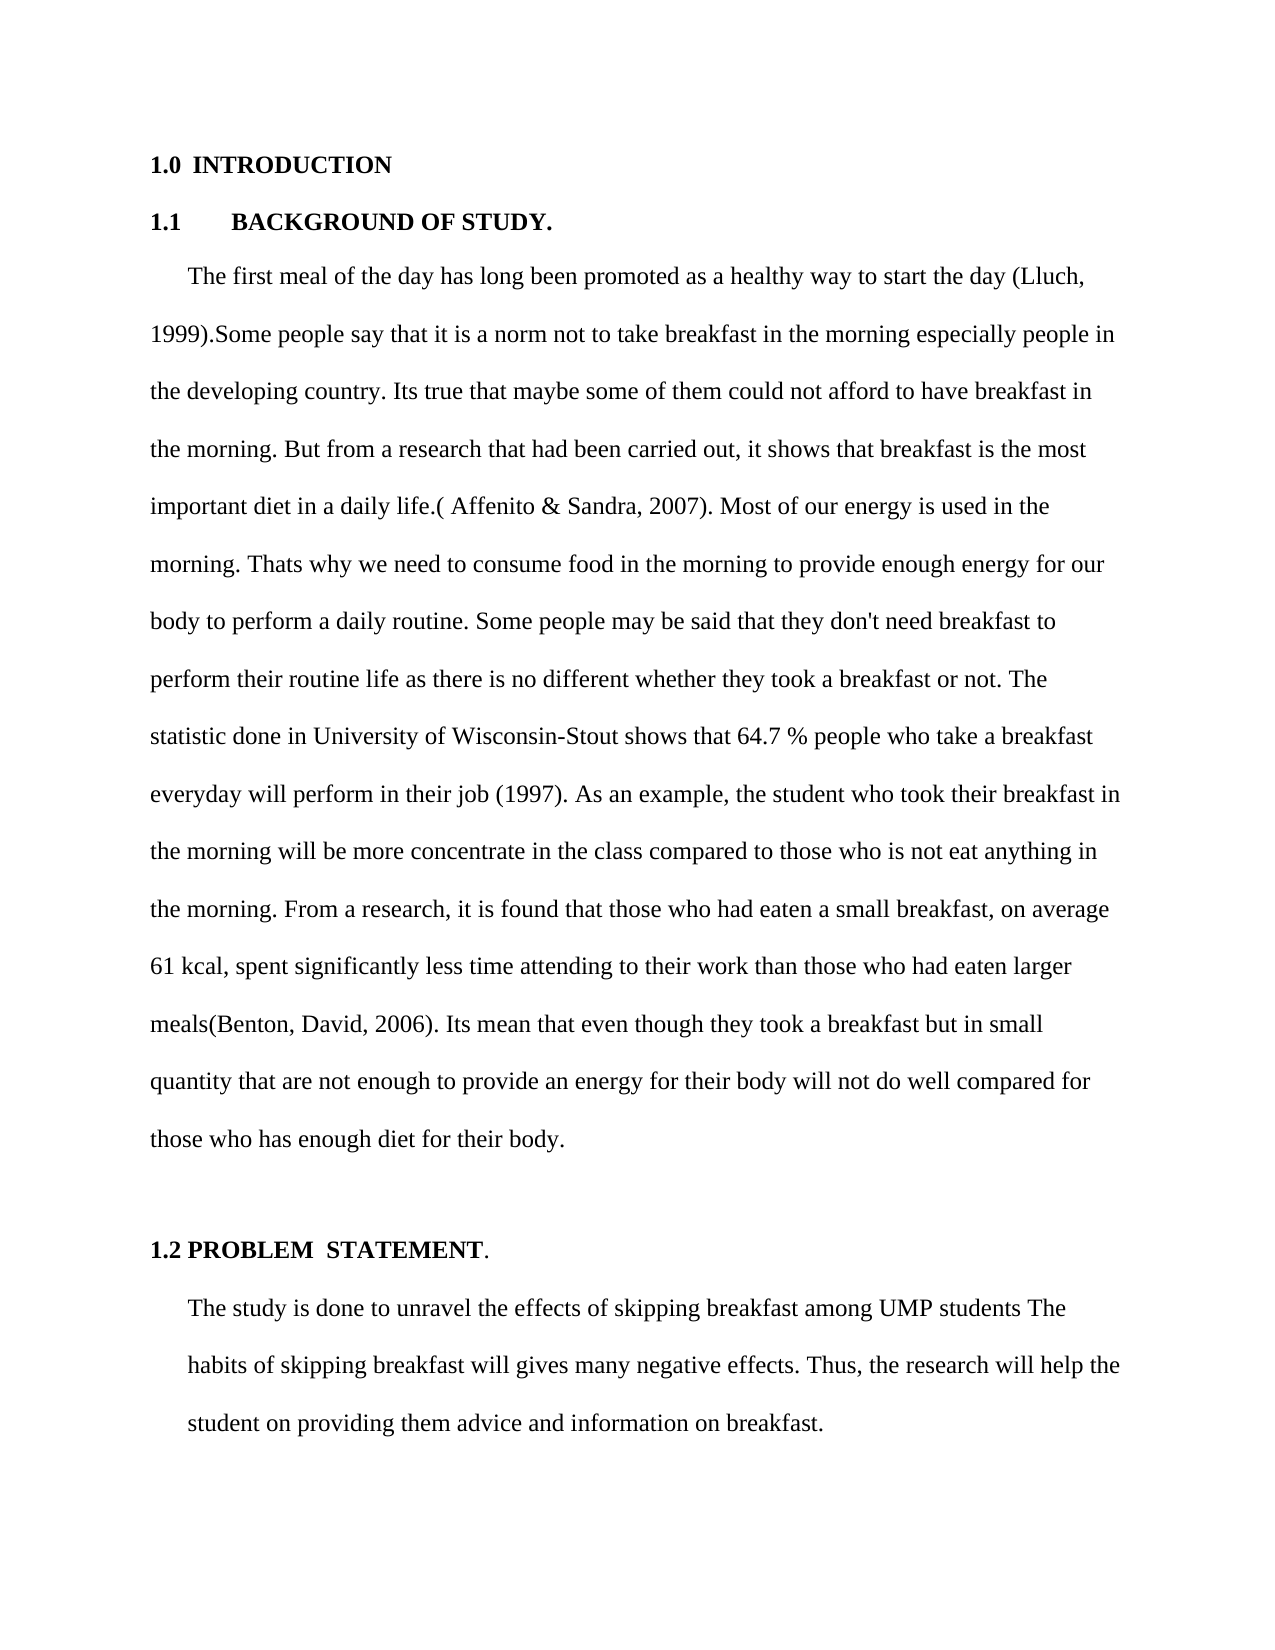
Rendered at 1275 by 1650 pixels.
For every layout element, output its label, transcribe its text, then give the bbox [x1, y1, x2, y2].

list INTRODUCTION [150, 150, 1125, 179]
text The first meal of the day has long been promoted as a healthy way to start the day (Lluch, 1999).Some people say that it is a norm not to take breakfast in the morning especially people in the developing country. Its true that maybe some of them could not afford to have breakfast in the morning. But from a research that had been carried out, it shows that breakfast is the most important diet in a daily life.( Affenito & Sandra, 2007). Most of our energy is used in the morning. Thats why we need to consume food in the morning to provide enough energy for our body to perform a daily routine. Some people may be said that they don't need breakfast to perform their routine life as there is no different whether they took a breakfast or not. The statistic done in University of Wisconsin-Stout shows that 64.7 % people who take a breakfast everyday will perform in their job (1997). As an example, the student who took their breakfast in the morning will be more concentrate in the class compared to those who is not eat anything in the morning. From a research, it is found that those who had eaten a small breakfast, on average 61 kcal, spent significantly less time attending to their work than those who had eaten larger meals(Benton, David, 2006). Its mean that even though they took a breakfast but in small quantity that are not enough to provide an energy for their body will not do well compared for those who has enough diet for their body. [150, 261, 1125, 1153]
list PROBLEM STATEMENT. The study is done to unravel the effects of skipping breakfast among UMP students The habits of skipping breakfast will gives many negative effects. Thus, the research will help the student on providing them advice and information on breakfast. [150, 1235, 1125, 1436]
list BACKGROUND OF STUDY. [150, 207, 1125, 236]
